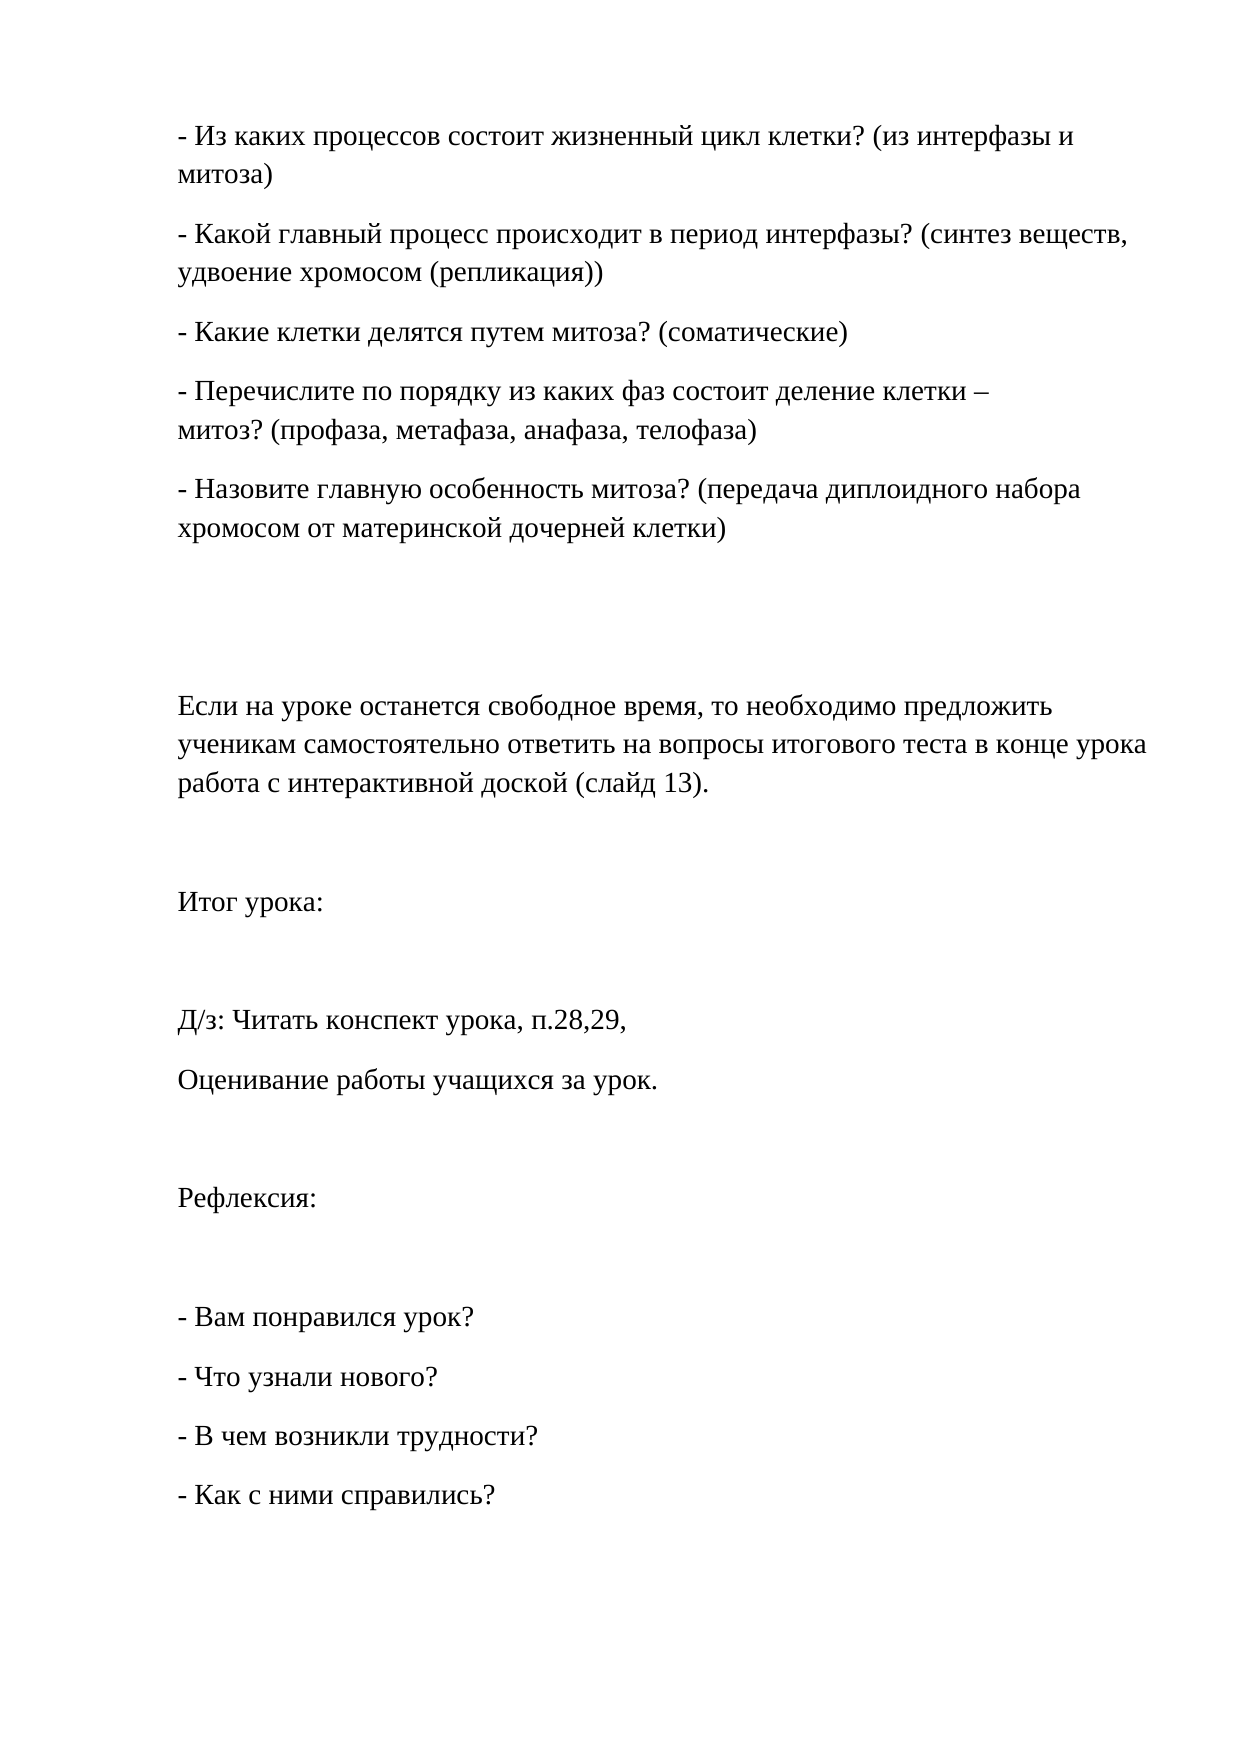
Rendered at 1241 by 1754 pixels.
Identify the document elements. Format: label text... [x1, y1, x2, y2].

text - Из каких процессов состоит жизненный цикл клетки? (из интерфазы и митоза) [177, 118, 1152, 190]
text - Что узнали нового? [177, 1359, 1152, 1392]
text Рефлексия: [177, 1181, 1152, 1214]
text - Назовите главную особенность митоза? (передача диплоидного набора хромосом от материнской дочерней клетки) [177, 471, 1152, 543]
text - В чем возникли трудности? [177, 1418, 1152, 1452]
text Итог урока: [177, 884, 1152, 917]
text - Какой главный процесс происходит в период интерфазы? (синтез веществ, удвоение хромосом (репликация)) [177, 216, 1152, 288]
text - Перечислите по порядку из каких фаз состоит деление клетки – митоз? (профаза, метафаза, анафаза, телофаза) [177, 373, 1152, 445]
text - Какие клетки делятся путем митоза? (соматические) [177, 314, 1152, 347]
text Если на уроке останется свободное время, то необходимо предложить ученикам самостоятельно ответить на вопросы итогового теста в конце урока работа с интерактивной доской (слайд 13). [177, 688, 1152, 798]
text - Вам понравился урок? [177, 1299, 1152, 1333]
text Оценивание работы учащихся за урок. [177, 1062, 1152, 1095]
text Д/з: Читать конспект урока, п.28,29, [177, 1002, 1152, 1036]
text - Как с ними справились? [177, 1477, 1152, 1511]
